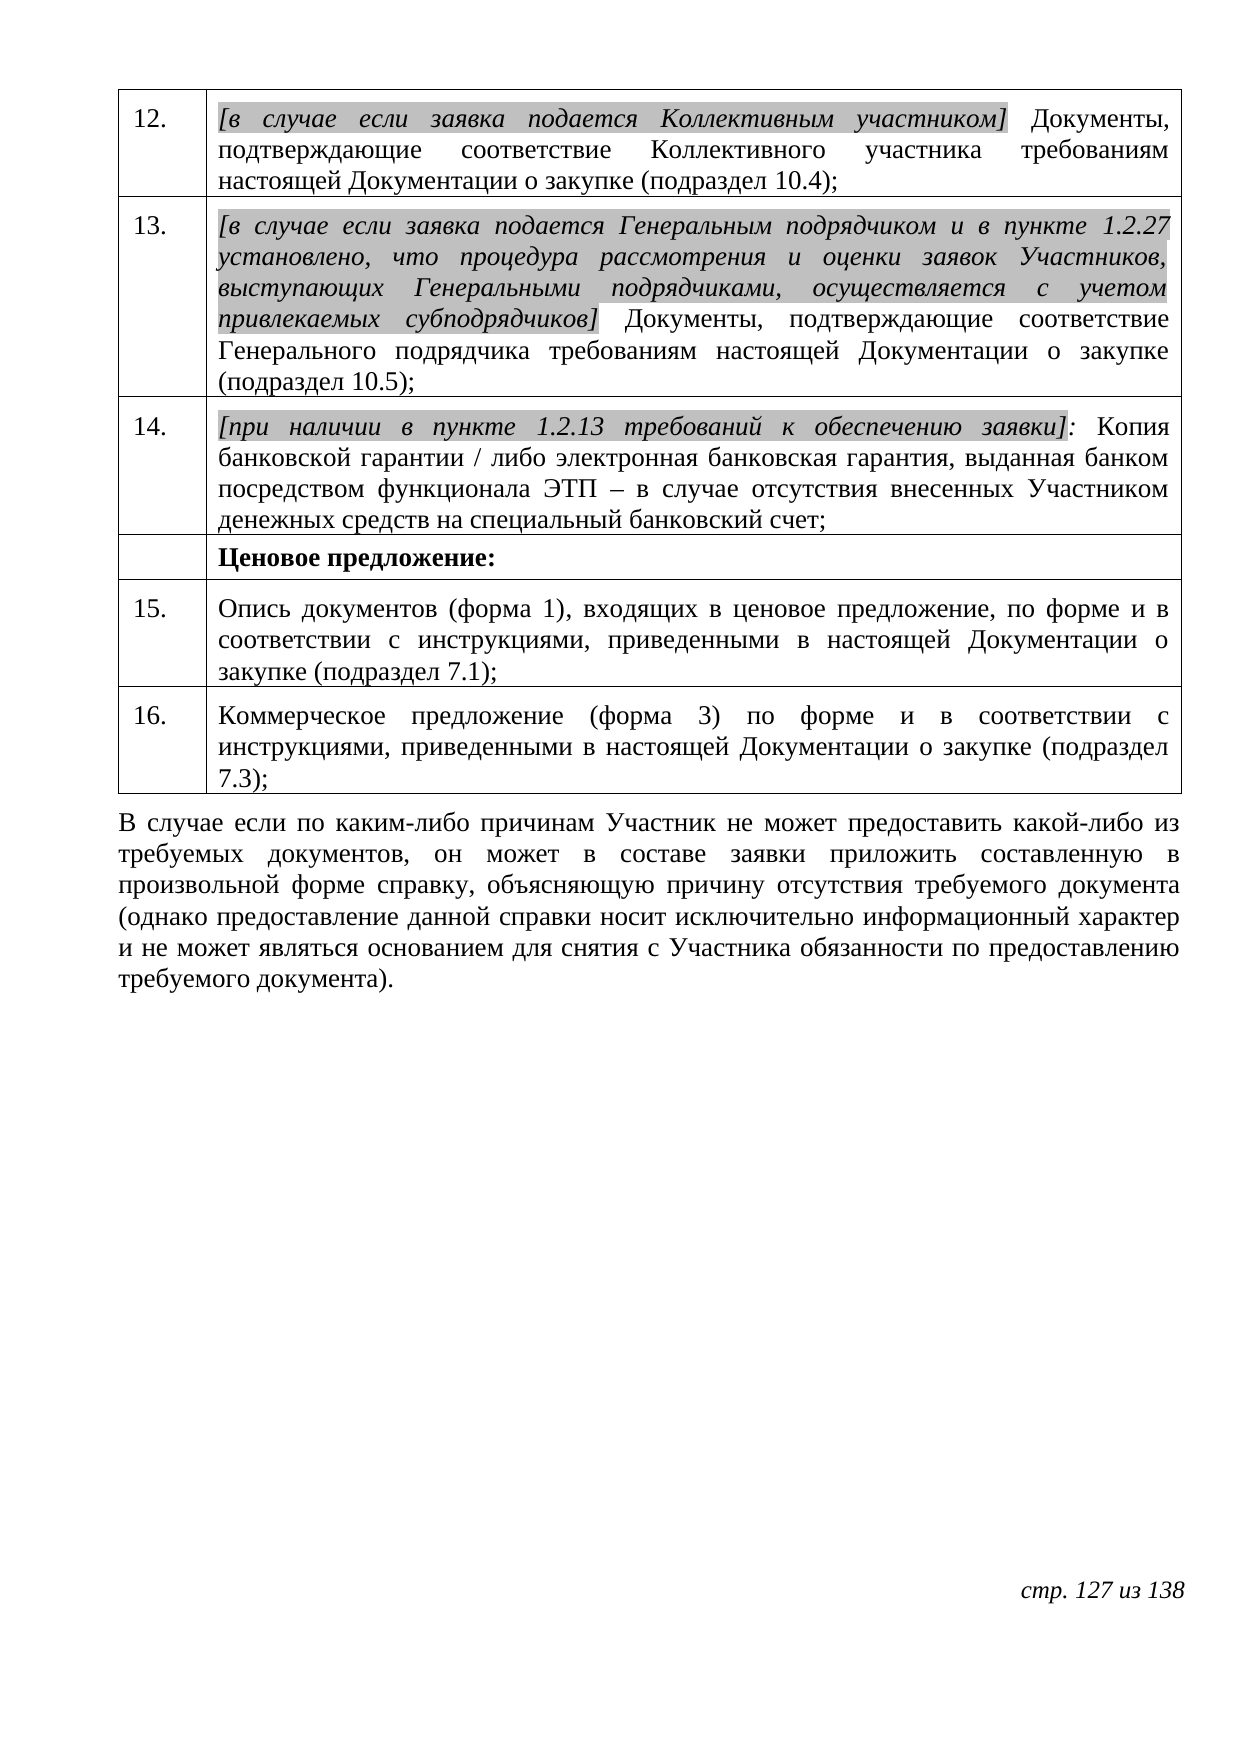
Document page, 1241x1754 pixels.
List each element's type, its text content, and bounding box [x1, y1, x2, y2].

table_cell [119, 535, 206, 579]
table_cell Коммерческое предложение (форма 3) по форме и в соответствии с инструкциями, приведенными в настоящей Документации о закупке (подраздел 7.3); [207, 687, 1181, 793]
table_cell [в случае если заявка подается Коллективным участником] Документы, подтверждающие соответствие Коллективного участника требованиям настоящей Документации о закупке (подраздел 10.4); [207, 90, 1181, 196]
table_cell [в случае если заявка подается Генеральным подрядчиком и в пункте 1.2.27 установлено, что процедура рассмотрения и оценки заявок Участников, выступающих Генеральными подрядчиками, осуществляется с учетом привлекаемых субподрядчиков] Документы, подтверждающие соответствие Генерального подрядчика требованиям настоящей Документации о закупке (подраздел 10.5); [207, 197, 1181, 396]
table_cell [119, 580, 206, 686]
table_cell [119, 197, 206, 396]
table_cell Опись документов (форма 1), входящих в ценовое предложение, по форме и в соответствии с инструкциями, приведенными в настоящей Документации о закупке (подраздел 7.1); [207, 580, 1181, 686]
table_cell [при наличии в пункте 1.2.13 требований к обеспечению заявки]: Копия банковской гарантии / либо электронная банковская гарантия, выданная банком посредством функционала ЭТП – в случае отсутствия внесенных Участником денежных средств на специальный банковский счет; [207, 397, 1181, 534]
table_cell [119, 90, 206, 196]
table_cell Ценовое предложение: [207, 535, 1181, 579]
table_cell [119, 397, 206, 534]
list В случае если по каким-либо причинам Участник не может предоставить какой-либо из требуемых документов, он может в составе заявки приложить составленную в произвольной форме справку, объясняющую причину отсутствия требуемого документа (однако предоставление данной справки носит исключительно информационный характер и не может являться основанием для снятия с Участника обязанности по предоставлению требуемого документа). [118, 806, 1181, 993]
table_cell [119, 687, 206, 793]
